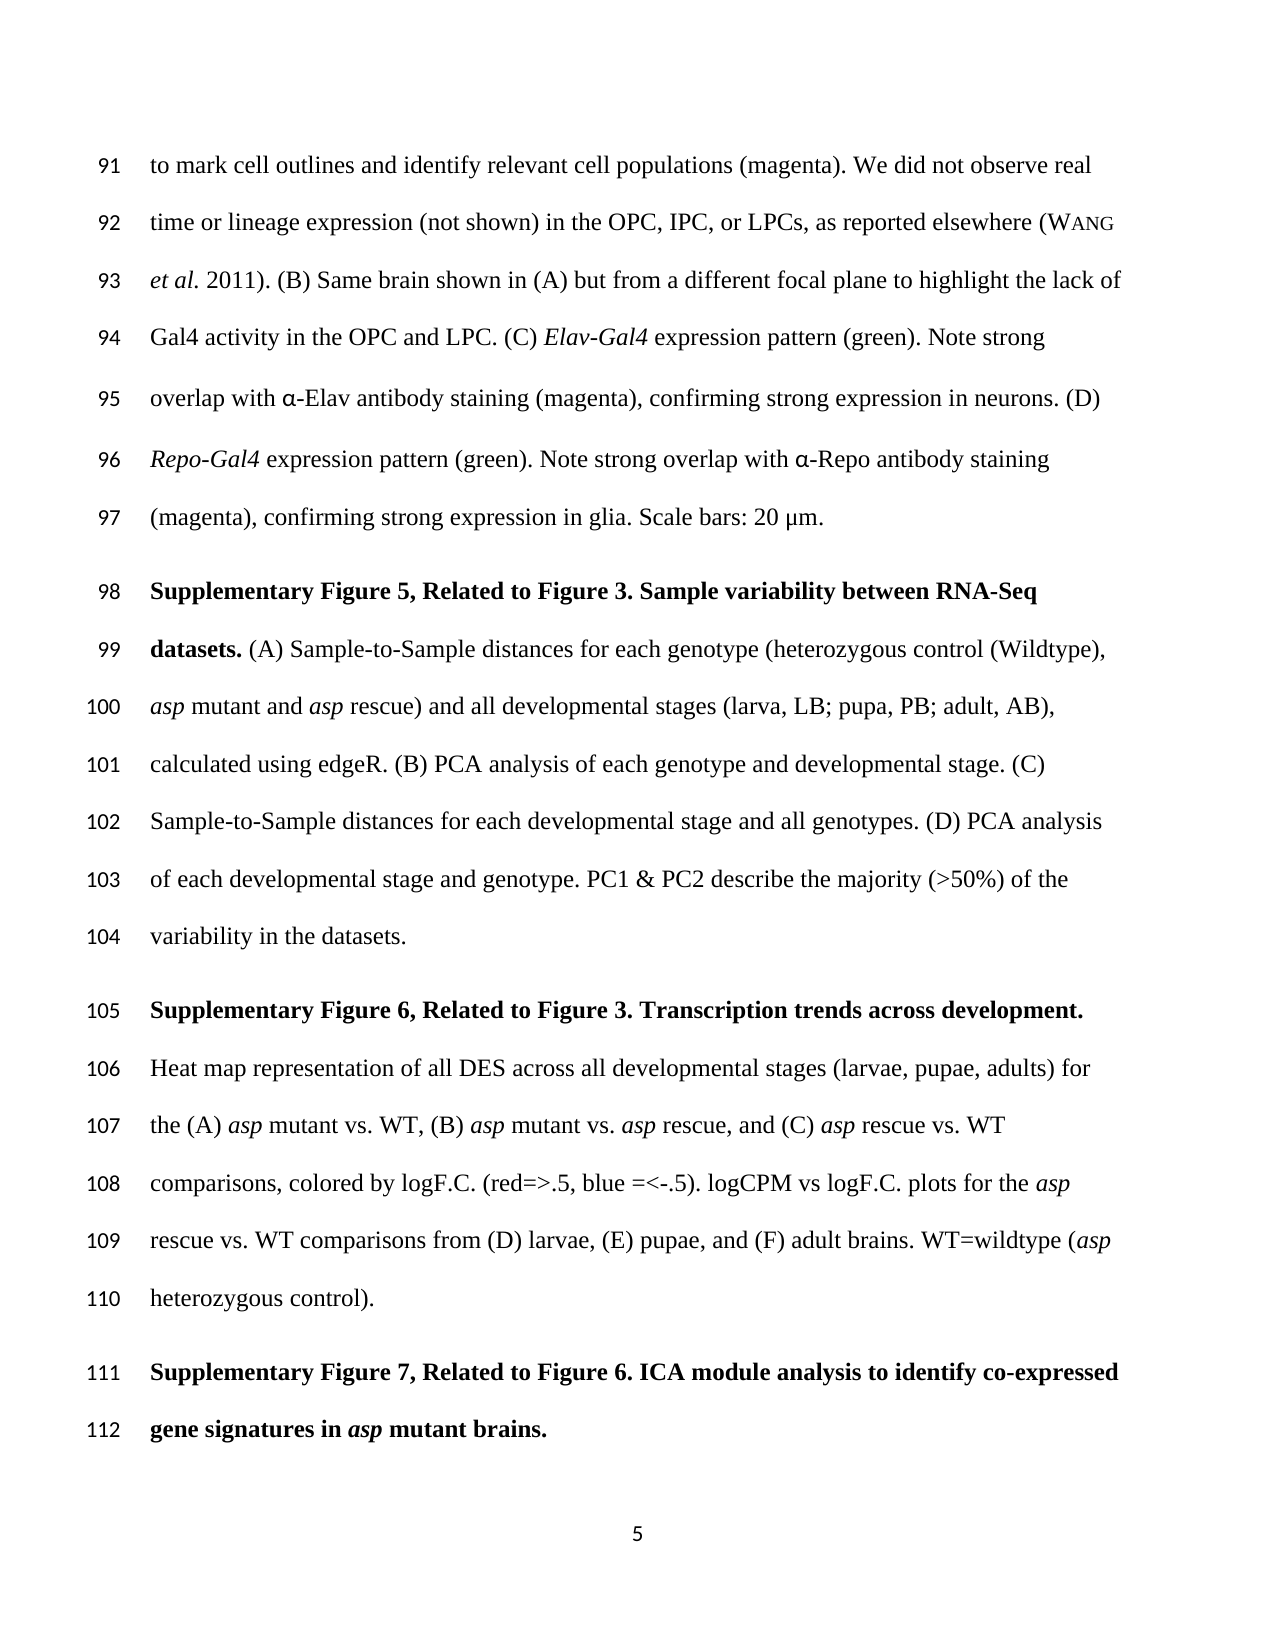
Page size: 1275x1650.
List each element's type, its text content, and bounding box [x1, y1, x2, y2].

text Supplementary Figure 5, Related to Figure 3. Sample variability between RNA-Seq datasets. (A) Sample-to-Sample distances for each genotype (heterozygous control (Wildtype), asp mutant and asp rescue) and all developmental stages (larva, LB; pupa, PB; adult, AB), calculated using edgeR. (B) PCA analysis of each genotype and developmental stage. (C) Sample-to-Sample distances for each developmental stage and all genotypes. (D) PCA analysis of each developmental stage and genotype. PC1 & PC2 describe the majority (>50%) of the variability in the datasets. [150, 576, 1125, 950]
text Supplementary Figure 6, Related to Figure 3. Transcription trends across development. Heat map representation of all DES across all developmental stages (larvae, pupae, adults) for the (A) asp mutant vs. WT, (B) asp mutant vs. asp rescue, and (C) asp rescue vs. WT comparisons, colored by logF.C. (red=>.5, blue =<-.5). logCPM vs logF.C. plots for the asp rescue vs. WT comparisons from (D) larvae, (E) pupae, and (F) adult brains. WT=wildtype (asp heterozygous control). [150, 995, 1125, 1312]
text Supplementary Figure 7, Related to Figure 6. ICA module analysis to identify co-expressed gene signatures in asp mutant brains. [150, 1357, 1125, 1443]
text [150, 150, 1125, 531]
